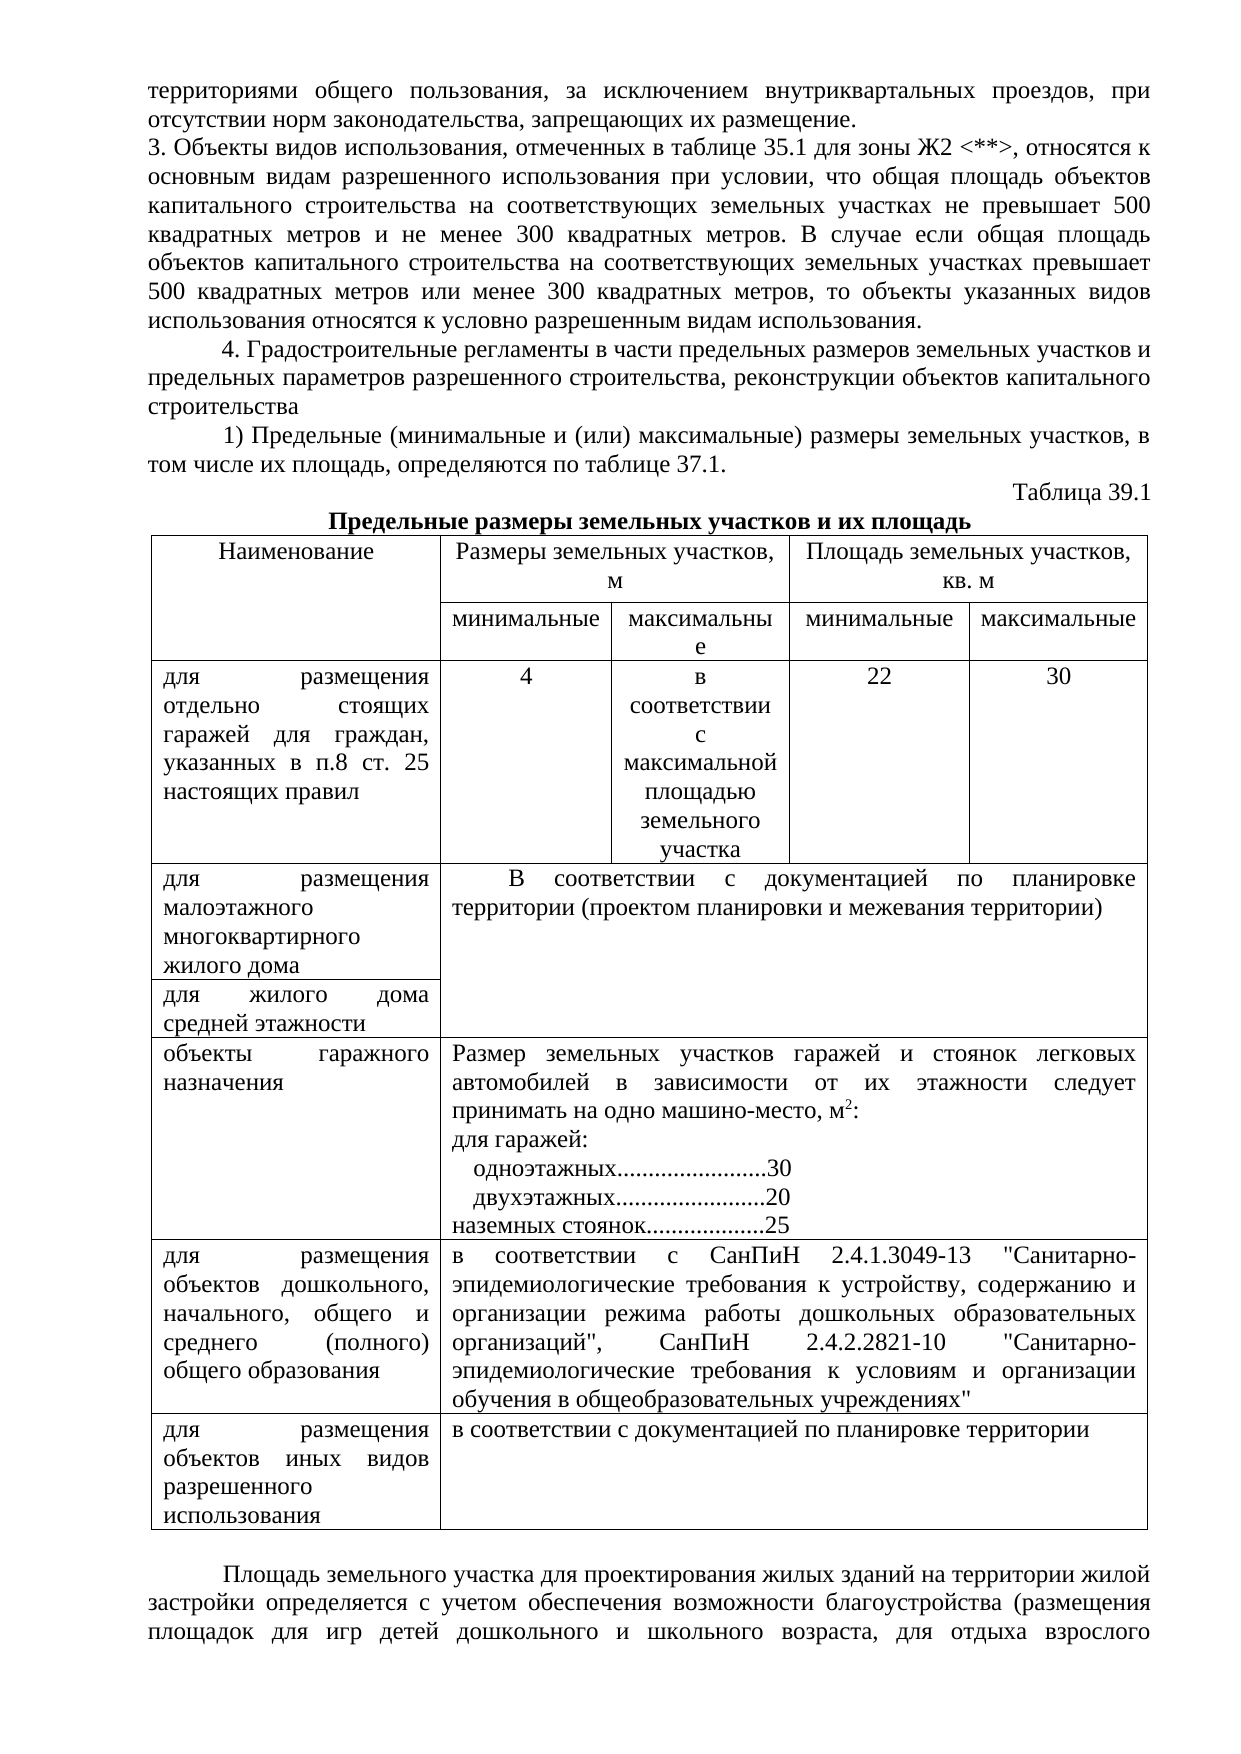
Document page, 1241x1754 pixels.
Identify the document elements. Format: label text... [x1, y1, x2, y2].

table_cell в соответствии с документацией по планировке территории [441, 1414, 1147, 1529]
table_cell максимальные [612, 603, 789, 660]
table_cell для жилого дома средней этажности [152, 980, 440, 1037]
table_cell в соответствии с СанПиН 2.4.1.3049-13 "Санитарно-эпидемиологические требования к устройству, содержанию и организации режима работы дошкольных образовательных организаций", СанПиН 2.4.2.2821-10 "Санитарно-эпидемиологические требования к условиям и организации обучения в общеобразовательных учреждениях" [441, 1240, 1147, 1413]
table_cell для размещения отдельно стоящих гаражей для граждан, указанных в п.8 ст. 25 настоящих правил [152, 661, 440, 862]
text 4. Градостроительные регламенты в части предельных размеров земельных участков и предельных параметров разрешенного строительства, реконструкции объектов капитального строительства [148, 334, 1152, 420]
table_cell объекты гаражного назначения [152, 1038, 440, 1239]
text 1) Предельные (минимальные и (или) максимальные) размеры земельных участков, в том числе их площадь, определяются по таблице 37.1. [148, 420, 1152, 477]
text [148, 1559, 1152, 1645]
table_cell В соответствии с документацией по планировке территории (проектом планировки и межевания территории) [441, 864, 1147, 1037]
table_cell 4 [441, 661, 611, 862]
table_header Размеры земельных участков, м [441, 536, 789, 602]
table_cell для размещения малоэтажного многоквартирного жилого дома [152, 864, 440, 978]
table_cell Размер земельных участков гаражей и стоянок легковых автомобилей в зависимости от их этажности следует принимать на одно машино-место, м2: для гаражей: одноэтажных........................30 двухэтажных........................20 наземных стоянок...................25 [441, 1038, 1147, 1239]
text 3. Объекты видов использования, отмеченных в таблице 35.1 для зоны Ж2 <**>, относятся к основным видам разрешенного использования при условии, что общая площадь объектов капитального строительства на соответствующих земельных участках не превышает 500 квадратных метров и не менее 300 квадратных метров. В случае если общая площадь объектов капитального строительства на соответствующих земельных участках превышает 500 квадратных метров или менее 300 квадратных метров, то объекты указанных видов использования относятся к условно разрешенным видам использования. [148, 132, 1152, 334]
table_cell 30 [970, 661, 1147, 862]
table_cell для размещения объектов иных видов разрешенного использования [152, 1414, 440, 1529]
table_cell максимальные [970, 603, 1147, 660]
table_header Наименование [152, 536, 440, 660]
table_cell минимальные [790, 603, 969, 660]
table_cell для размещения объектов дошкольного, начального, общего и среднего (полного) общего образования [152, 1240, 440, 1413]
table_cell минимальные [441, 603, 611, 660]
table_header Площадь земельных участков, кв. м [790, 536, 1147, 602]
text Таблица 39.1 [148, 477, 1152, 506]
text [148, 75, 1152, 132]
table_cell 22 [790, 661, 969, 862]
table_cell в соответствии с максимальной площадью земельного участка [612, 661, 789, 862]
text Предельные размеры земельных участков и их площадь [148, 506, 1152, 535]
